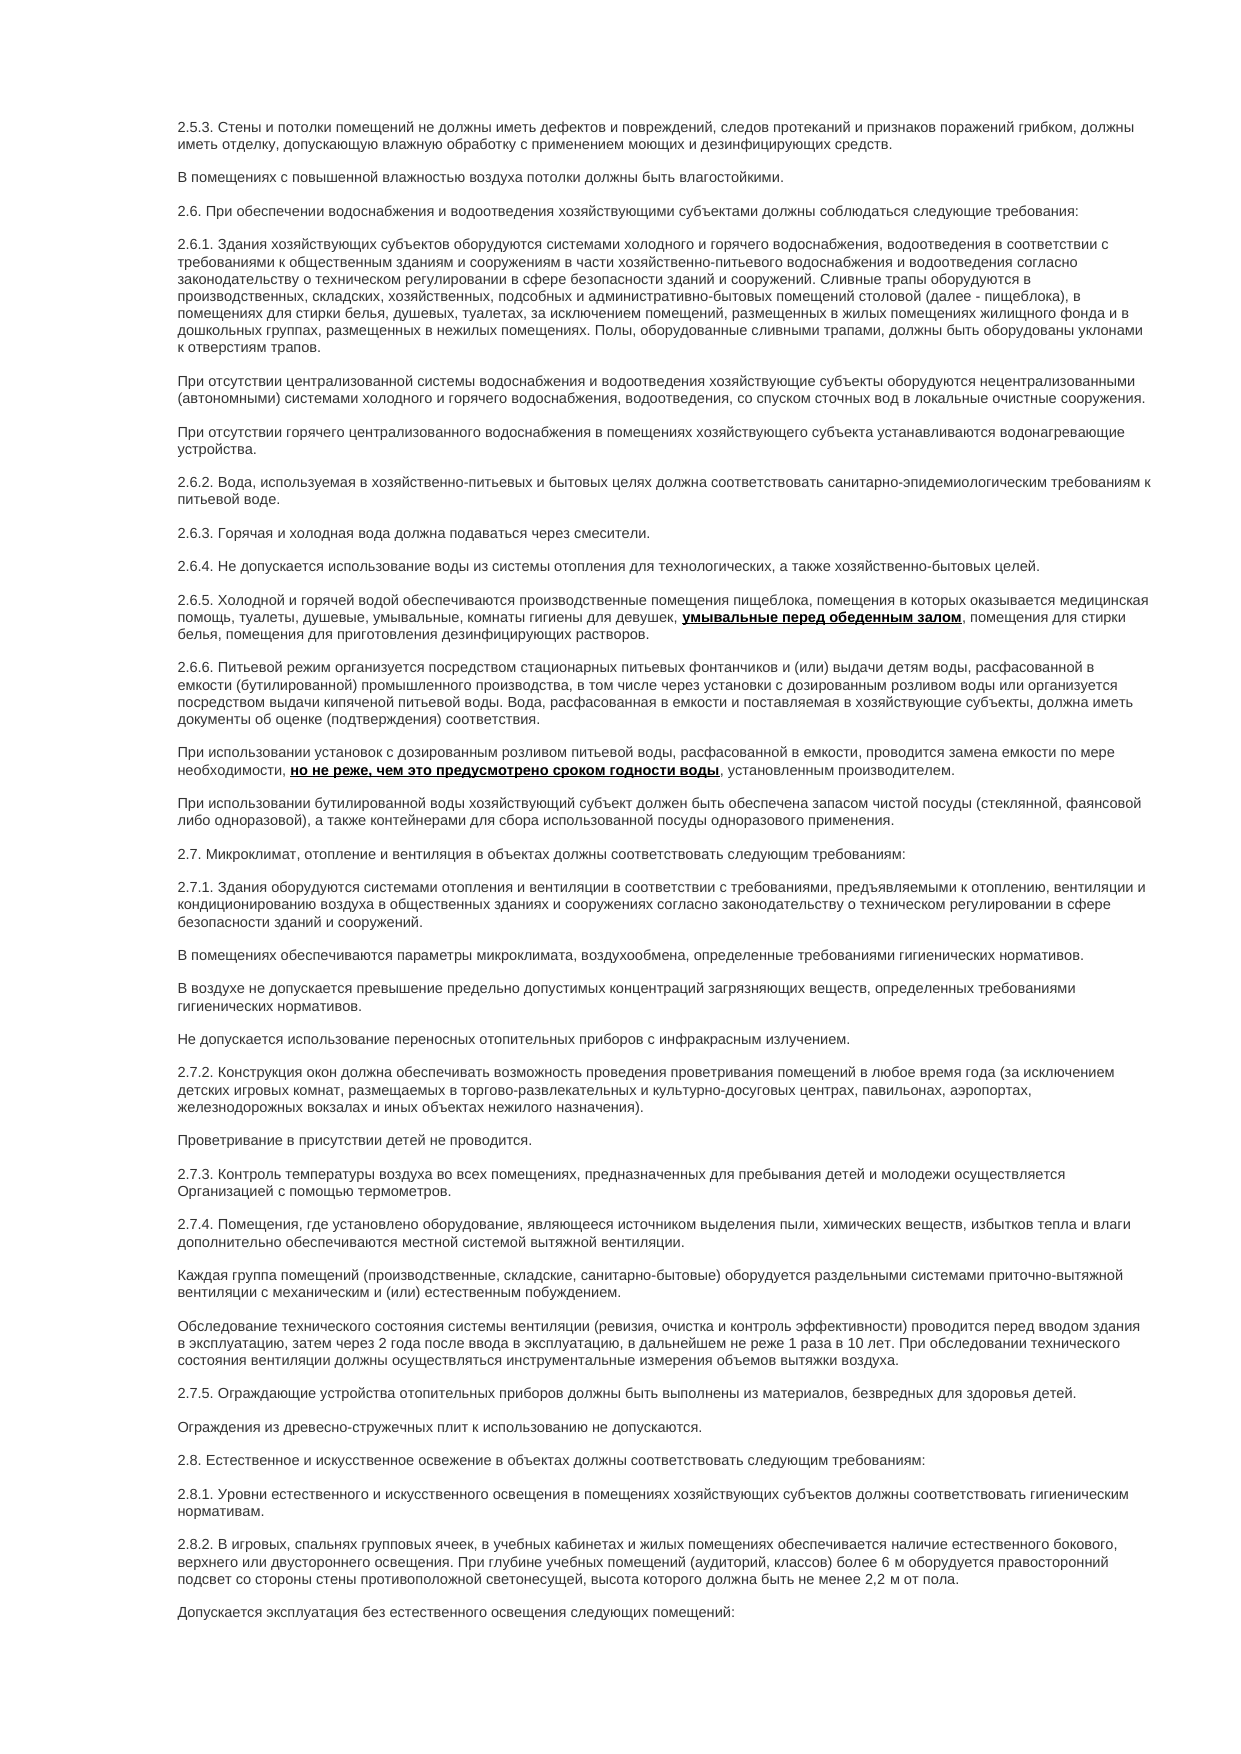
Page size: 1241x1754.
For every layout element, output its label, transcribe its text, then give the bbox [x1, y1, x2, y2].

text 2.5.3. Стены и потолки помещений не должны иметь дефектов и повреждений, следов протеканий и признаков поражений грибком, должны иметь отделку, допускающую влажную обработку с применением моющих и дезинфицирующих средств. [177, 118, 1152, 152]
text 2.7.1. Здания оборудуются системами отопления и вентиляции в соответствии с требованиями, предъявляемыми к отоплению, вентиляции и кондиционированию воздуха в общественных зданиях и сооружениях согласно законодательству о техническом регулировании в сфере безопасности зданий и сооружений. [177, 878, 1152, 930]
text 2.7. Микроклимат, отопление и вентиляция в объектах должны соответствовать следующим требованиям: [177, 845, 1152, 862]
text 2.8.1. Уровни естественного и искусственного освещения в помещениях хозяйствующих субъектов должны соответствовать гигиеническим нормативам. [177, 1485, 1152, 1519]
text При отсутствии горячего централизованного водоснабжения в помещениях хозяйствующего субъекта устанавливаются водонагревающие устройства. [177, 423, 1152, 457]
text Допускается эксплуатация без естественного освещения следующих помещений: [177, 1603, 1152, 1621]
text В помещениях с повышенной влажностью воздуха потолки должны быть влагостойкими. [177, 169, 1152, 186]
text Каждая группа помещений (производственные, складские, санитарно-бытовые) оборудуется раздельными системами приточно-вытяжной вентиляции с механическим и (или) естественным побуждением. [177, 1266, 1152, 1301]
text При использовании бутилированной воды хозяйствующий субъект должен быть обеспечена запасом чистой посуды (стеклянной, фаянсовой либо одноразовой), а также контейнерами для сбора использованной посуды одноразового применения. [177, 794, 1152, 829]
text 2.6.2. Вода, используемая в хозяйственно-питьевых и бытовых целях должна соответствовать санитарно-эпидемиологическим требованиям к питьевой воде. [177, 473, 1152, 508]
text Проветривание в присутствии детей не проводится. [177, 1132, 1152, 1149]
text 2.7.5. Ограждающие устройства отопительных приборов должны быть выполнены из материалов, безвредных для здоровья детей. [177, 1385, 1152, 1402]
text 2.6.1. Здания хозяйствующих субъектов оборудуются системами холодного и горячего водоснабжения, водоотведения в соответствии с требованиями к общественным зданиям и сооружениям в части хозяйственно-питьевого водоснабжения и водоотведения согласно законодательству о техническом регулировании в сфере безопасности зданий и сооружений. Сливные трапы оборудуются в производственных, складских, хозяйственных, подсобных и административно-бытовых помещений столовой (далее - пищеблока), в помещениях для стирки белья, душевых, туалетах, за исключением помещений, размещенных в жилых помещениях жилищного фонда и в дошкольных группах, размещенных в нежилых помещениях. Полы, оборудованные сливными трапами, должны быть оборудованы уклонами к отверстиям трапов. [177, 236, 1152, 356]
text При использовании установок с дозированным розливом питьевой воды, расфасованной в емкости, проводится замена емкости по мере необходимости, но не реже, чем это предусмотрено сроком годности воды, установленным производителем. [177, 744, 1152, 778]
text 2.7.2. Конструкция окон должна обеспечивать возможность проведения проветривания помещений в любое время года (за исключением детских игровых комнат, размещаемых в торгово-развлекательных и культурно-досуговых центрах, павильонах, аэропортах, железнодорожных вокзалах и иных объектах нежилого назначения). [177, 1064, 1152, 1115]
text Ограждения из древесно-стружечных плит к использованию не допускаются. [177, 1418, 1152, 1435]
text 2.6.3. Горячая и холодная вода должна подаваться через смесители. [177, 524, 1152, 541]
text 2.6. При обеспечении водоснабжения и водоотведения хозяйствующими субъектами должны соблюдаться следующие требования: [177, 202, 1152, 219]
text В помещениях обеспечиваются параметры микроклимата, воздухообмена, определенные требованиями гигиенических нормативов. [177, 946, 1152, 963]
text 2.6.6. Питьевой режим организуется посредством стационарных питьевых фонтанчиков и (или) выдачи детям воды, расфасованной в емкости (бутилированной) промышленного производства, в том числе через установки с дозированным розливом воды или организуется посредством выдачи кипяченой питьевой воды. Вода, расфасованная в емкости и поставляемая в хозяйствующие субъекты, должна иметь документы об оценке (подтверждения) соответствия. [177, 659, 1152, 727]
text 2.7.4. Помещения, где установлено оборудование, являющееся источником выделения пыли, химических веществ, избытков тепла и влаги дополнительно обеспечиваются местной системой вытяжной вентиляции. [177, 1216, 1152, 1250]
text 2.8. Естественное и искусственное освежение в объектах должны соответствовать следующим требованиям: [177, 1452, 1152, 1469]
text При отсутствии централизованной системы водоснабжения и водоотведения хозяйствующие субъекты оборудуются нецентрализованными (автономными) системами холодного и горячего водоснабжения, водоотведения, со спуском сточных вод в локальные очистные сооружения. [177, 372, 1152, 407]
text 2.7.3. Контроль температуры воздуха во всех помещениях, предназначенных для пребывания детей и молодежи осуществляется Организацией с помощью термометров. [177, 1165, 1152, 1199]
text Обследование технического состояния системы вентиляции (ревизия, очистка и контроль эффективности) проводится перед вводом здания в эксплуатацию, затем через 2 года после ввода в эксплуатацию, в дальнейшем не реже 1 раза в 10 лет. При обследовании технического состояния вентиляции должны осуществляться инструментальные измерения объемов вытяжки воздуха. [177, 1317, 1152, 1368]
text 2.6.4. Не допускается использование воды из системы отопления для технологических, а также хозяйственно-бытовых целей. [177, 557, 1152, 575]
text 2.8.2. В игровых, спальнях групповых ячеек, в учебных кабинетах и жилых помещениях обеспечивается наличие естественного бокового, верхнего или двустороннего освещения. При глубине учебных помещений (аудиторий, классов) более 6 м оборудуется правосторонний подсвет со стороны стены противоположной светонесущей, высота которого должна быть не менее 2,2 м от пола. [177, 1536, 1152, 1587]
text Не допускается использование переносных отопительных приборов с инфракрасным излучением. [177, 1030, 1152, 1047]
text В воздухе не допускается превышение предельно допустимых концентраций загрязняющих веществ, определенных требованиями гигиенических нормативов. [177, 980, 1152, 1014]
text 2.6.5. Холодной и горячей водой обеспечиваются производственные помещения пищеблока, помещения в которых оказывается медицинская помощь, туалеты, душевые, умывальные, комнаты гигиены для девушек, умывальные перед обеденным залом, помещения для стирки белья, помещения для приготовления дезинфицирующих растворов. [177, 591, 1152, 642]
